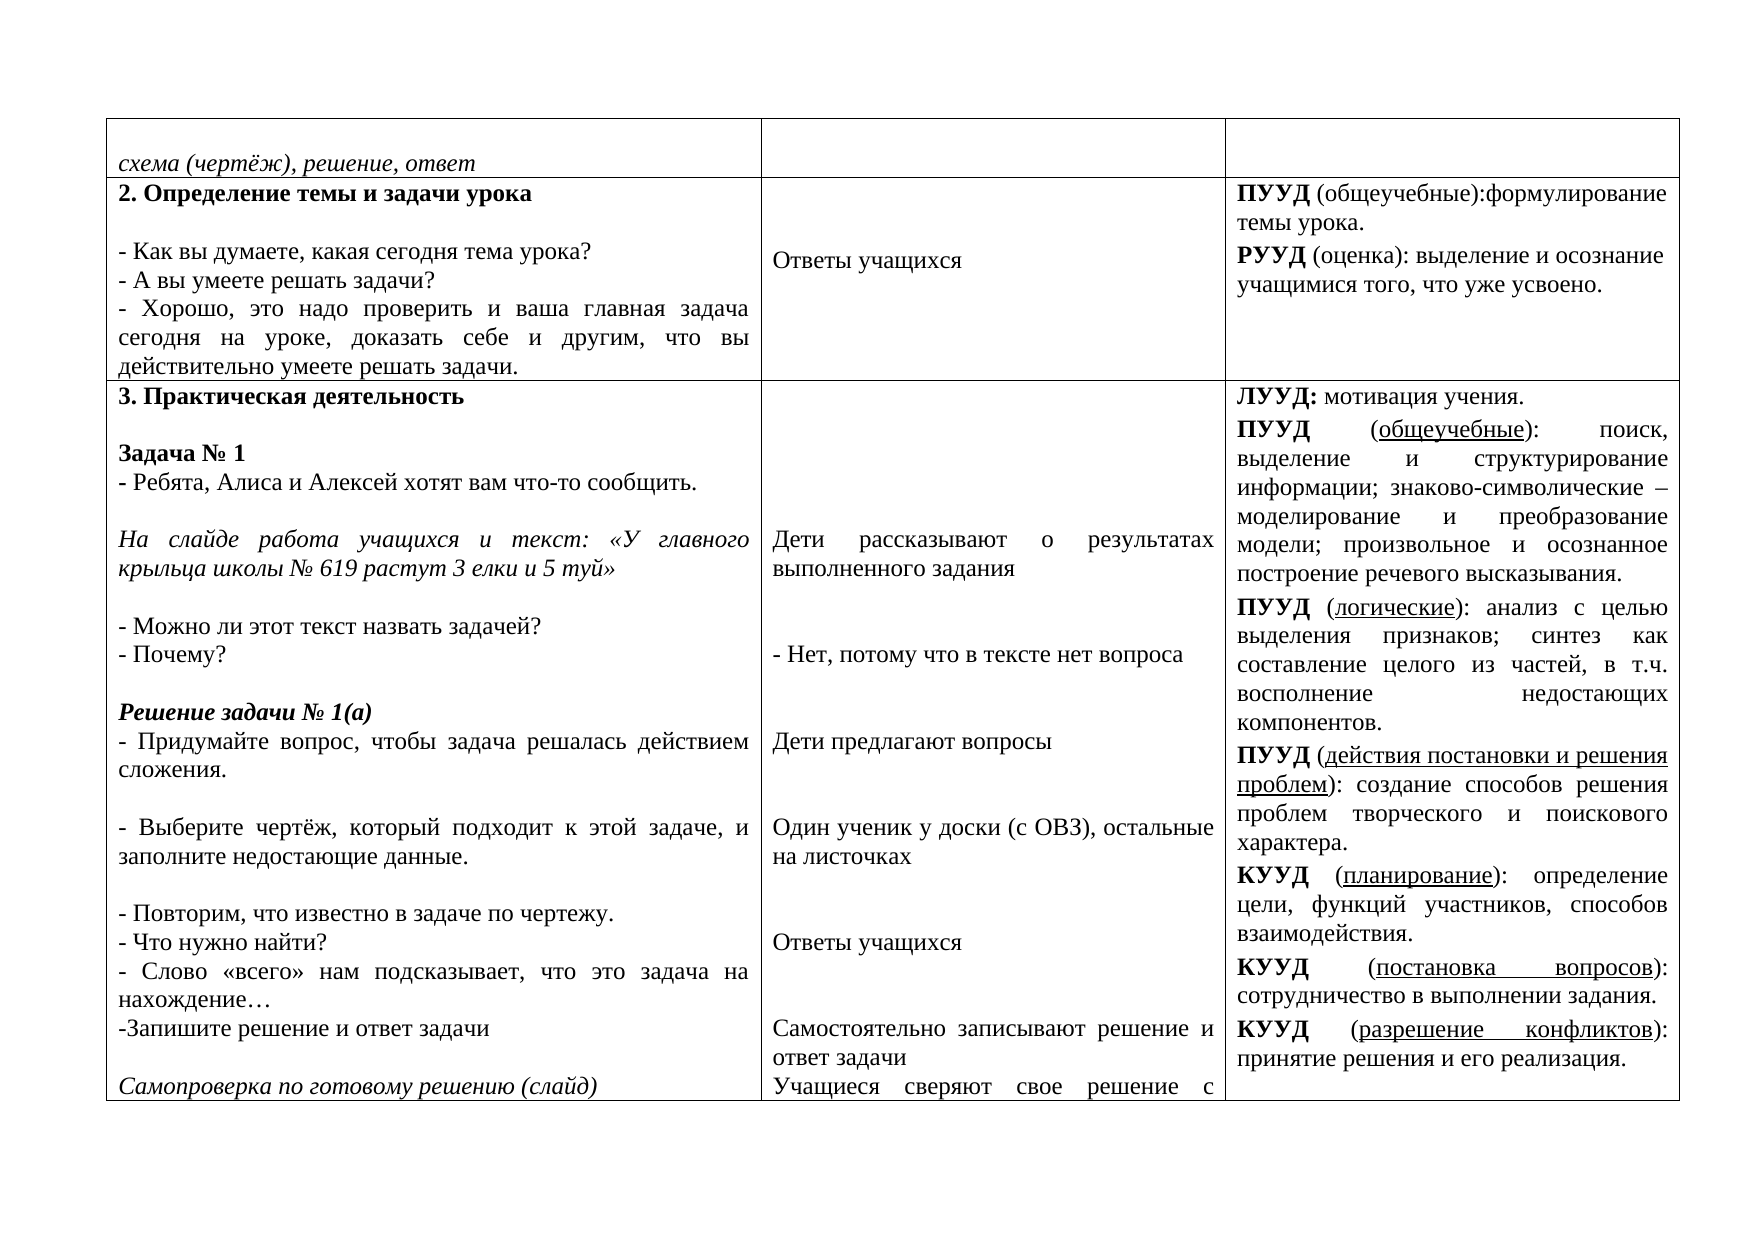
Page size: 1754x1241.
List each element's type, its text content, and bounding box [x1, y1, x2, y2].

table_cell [107, 119, 761, 177]
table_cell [1226, 381, 1679, 1099]
table_cell 2. Определение темы и задачи урока - Как вы думаете, какая сегодня тема урока? - А вы умеете решать задачи? - Хорошо, это надо проверить и ваша главная задача сегодня на уроке, доказать себе и другим, что вы действительно умеете решать задачи. [107, 178, 761, 380]
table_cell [1226, 119, 1679, 177]
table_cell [107, 381, 761, 1099]
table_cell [762, 381, 1225, 1099]
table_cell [762, 119, 1225, 177]
table_cell Ответы учащихся [762, 178, 1225, 380]
table_cell ПУУД (общеучебные):формулирование темы урока. РУУД (оценка): выделение и осознание учащимися того, что уже усвоено. [1226, 178, 1679, 380]
